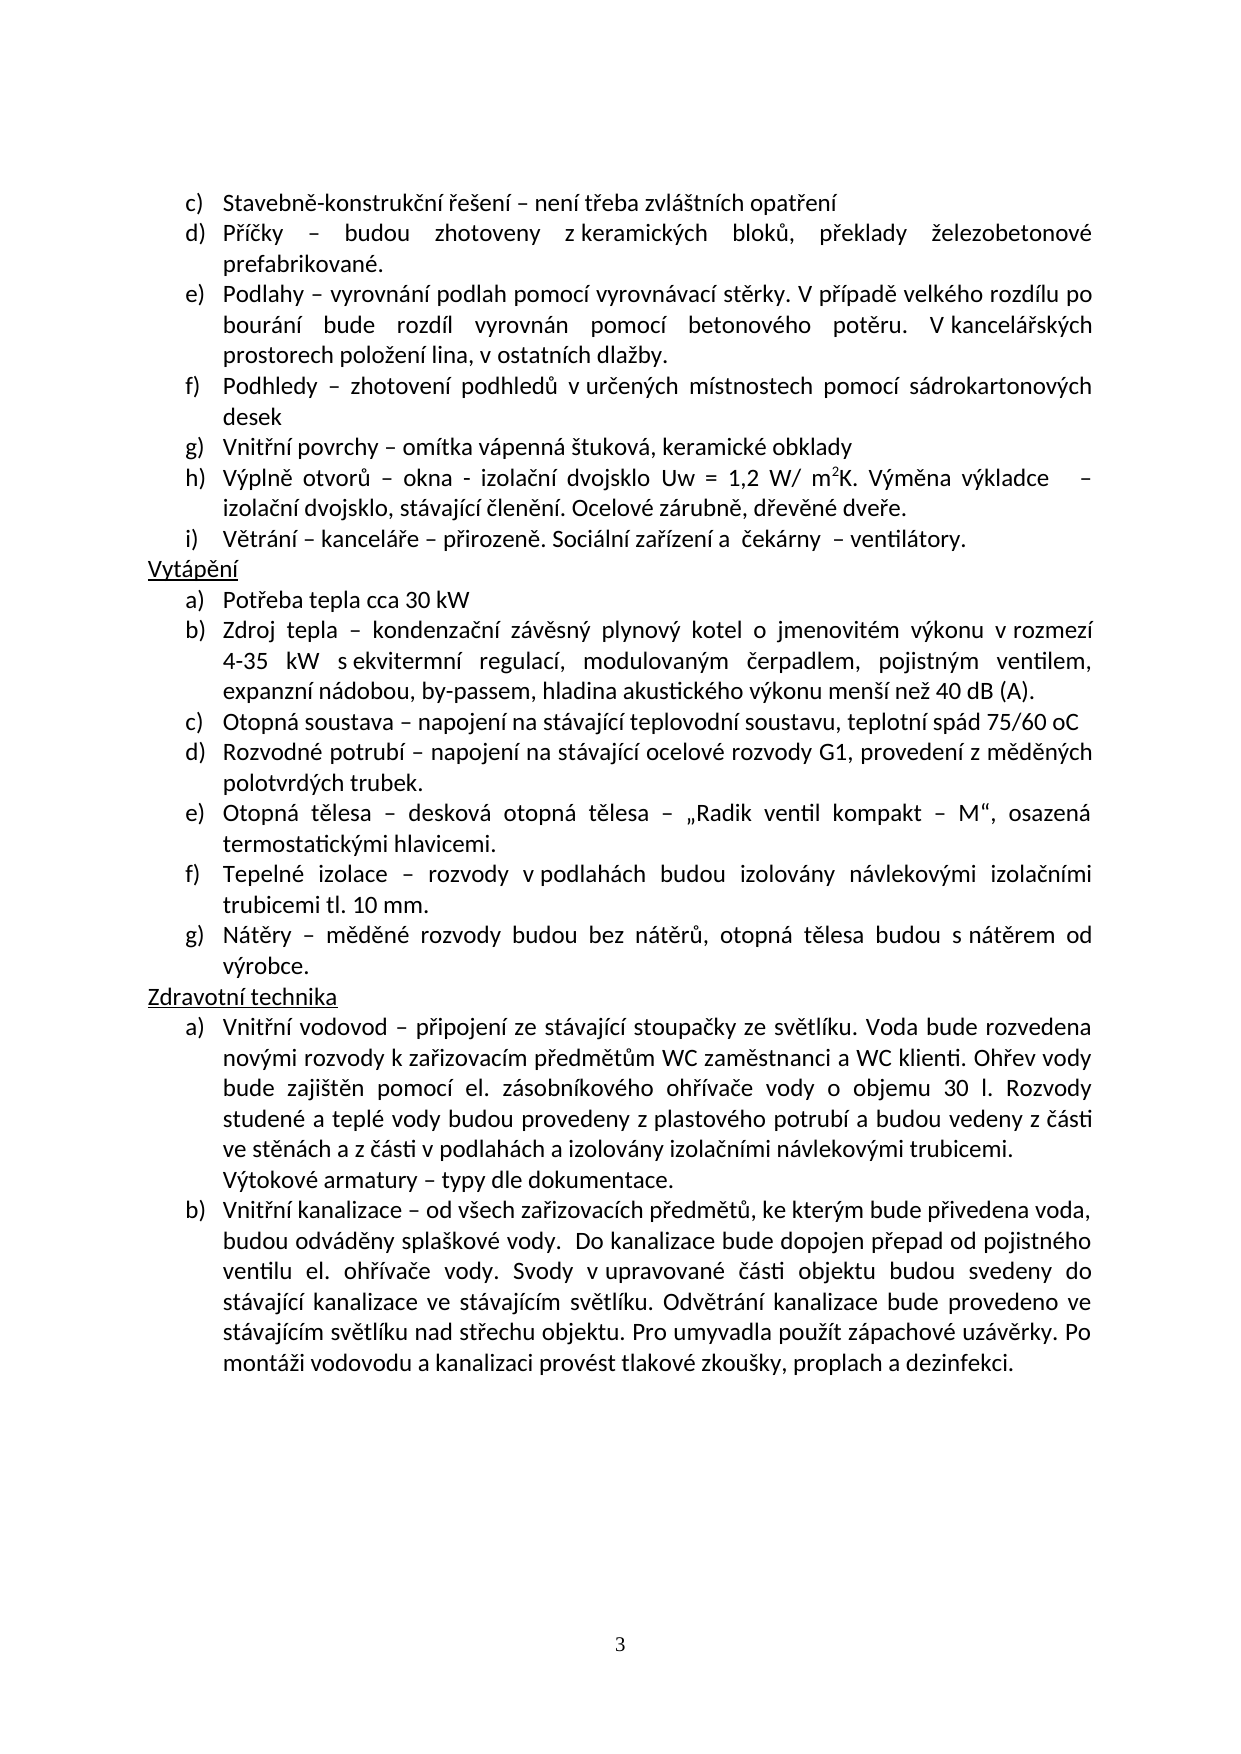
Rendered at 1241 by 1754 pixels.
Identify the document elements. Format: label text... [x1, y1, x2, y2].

list Tepelné izolace – rozvody v podlahách budou izolovány návlekovými izolačními trubicemi tl. 10 mm. [185, 858, 1093, 919]
text Zdravotní technika [148, 981, 1093, 1011]
list Stavebně-konstrukční řešení – není třeba zvláštních opatření [185, 187, 1093, 218]
text Vytápění [148, 553, 1093, 584]
list Rozvodné potrubí – napojení na stávající ocelové rozvody G1, provedení z měděných polotvrdých trubek. [185, 736, 1093, 797]
list Vnitřní kanalizace – od všech zařizovacích předmětů, ke kterým bude přivedena voda, budou odváděny splaškové vody. Do kanalizace bude dopojen přepad od pojistného ventilu el. ohřívače vody. Svody v upravované části objektu budou svedeny do stávající kanalizace ve stávajícím světlíku. Odvětrání kanalizace bude provedeno ve stávajícím světlíku nad střechu objektu. Pro umyvadla použít zápachové uzávěrky. Po montáži vodovodu a kanalizaci provést tlakové zkoušky, proplach a dezinfekci. [185, 1194, 1093, 1377]
list Zdroj tepla – kondenzační závěsný plynový kotel o jmenovitém výkonu v rozmezí 4-35 kW s ekvitermní regulací, modulovaným čerpadlem, pojistným ventilem, expanzní nádobou, by-passem, hladina akustického výkonu menší než 40 dB (A). [185, 614, 1093, 706]
list Podlahy – vyrovnání podlah pomocí vyrovnávací stěrky. V případě velkého rozdílu po bourání bude rozdíl vyrovnán pomocí betonového potěru. V kancelářských prostorech položení lina, v ostatních dlažby. [185, 279, 1093, 370]
list Potřeba tepla cca 30 kW [185, 584, 1093, 614]
list Podhledy – zhotovení podhledů v určených místnostech pomocí sádrokartonových desek [185, 370, 1093, 431]
list Vnitřní vodovod – připojení ze stávající stoupačky ze světlíku. Voda bude rozvedena novými rozvody k zařizovacím předmětům WC zaměstnanci a WC klienti. Ohřev vody bude zajištěn pomocí el. zásobníkového ohřívače vody o objemu 30 l. Rozvody studené a teplé vody budou provedeny z plastového potrubí a budou vedeny z části ve stěnách a z části v podlahách a izolovány izolačními návlekovými trubicemi. [185, 1011, 1093, 1164]
list Nátěry – měděné rozvody budou bez nátěrů, otopná tělesa budou s nátěrem od výrobce. [185, 919, 1093, 981]
list Výplně otvorů – okna - izolační dvojsklo Uw = 1,2 W/ m2K. Výměna výkladce – izolační dvojsklo, stávající členění. Ocelové zárubně, dřevěné dveře. [185, 462, 1093, 523]
text Výtokové armatury – typy dle dokumentace. [223, 1164, 1093, 1194]
list Otopná soustava – napojení na stávající teplovodní soustavu, teplotní spád 75/60 oC [185, 706, 1093, 736]
list Větrání – kanceláře – přirozeně. Sociální zařízení a čekárny – ventilátory. [185, 523, 1093, 553]
list Vnitřní povrchy – omítka vápenná štuková, keramické obklady [185, 431, 1093, 462]
list Příčky – budou zhotoveny z keramických bloků, překlady železobetonové prefabrikované. [185, 218, 1093, 279]
list Otopná tělesa – desková otopná tělesa – „Radik ventil kompakt – M“, osazená termostatickými hlavicemi. [185, 797, 1093, 858]
